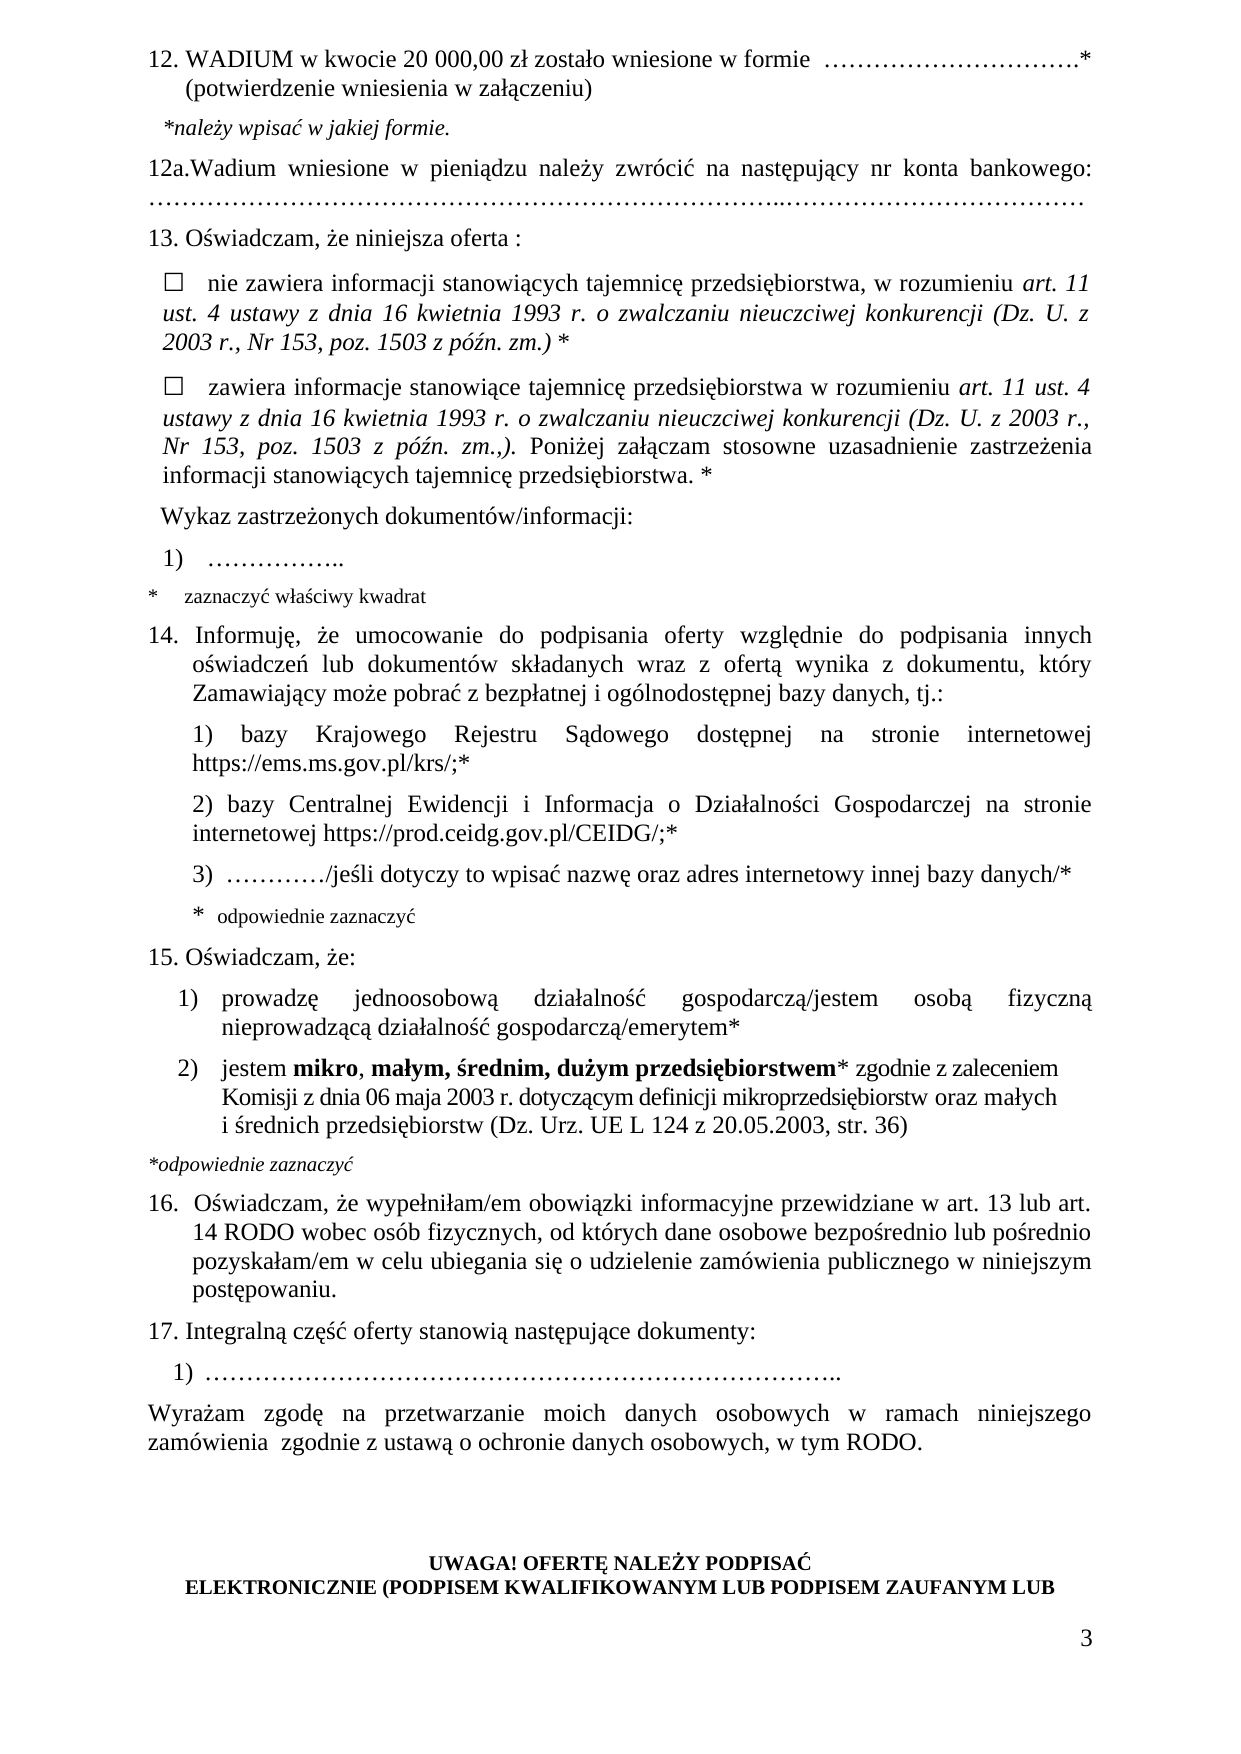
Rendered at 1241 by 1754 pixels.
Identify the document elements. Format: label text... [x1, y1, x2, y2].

text 16. Oświadczam, że wypełniłam/em obowiązki informacyjne przewidziane w art. 13 lub art. 14 RODO wobec osób fizycznych, od których dane osobowe bezpośrednio lub pośrednio pozyskałam/em w celu ubiegania się o udzielenie zamówienia publicznego w niniejszym postępowaniu. [148, 1188, 1093, 1303]
text nie zawiera informacji stanowiących tajemnicę przedsiębiorstwa, w rozumieniu art. 11 ust. 4 ustawy z dnia 16 kwietnia 1993 r. o zwalczaniu nieuczciwej konkurencji (Dz. U. z 2003 r., Nr 153, poz. 1503 z późn. zm.) * [162, 264, 1093, 356]
list jestem mikro, małym, średnim, dużym przedsiębiorstwem* zgodnie z zaleceniem Komisji z dnia 06 maja 2003 r. dotyczącym definicji mikroprzedsiębiorstw oraz małych i średnich przedsiębiorstw (Dz. Urz. UE L 124 z 20.05.2003, str. 36) [177, 1053, 1093, 1139]
text 17. Integralną część oferty stanowią następujące dokumenty: [148, 1316, 1093, 1344]
text 3) …………/jeśli dotyczy to wpisać nazwę oraz adres internetowy innej bazy danych/* [192, 859, 1093, 888]
list prowadzę jednoosobową działalność gospodarczą/jestem osobą fizyczną nieprowadzącą działalność gospodarczą/emerytem* [177, 983, 1093, 1040]
text Wykaz zastrzeżonych dokumentów/informacji: [148, 501, 1093, 530]
list Oświadczam, że niniejsza oferta : [148, 223, 1093, 252]
text 14. Informuję, że umocowanie do podpisania oferty względnie do podpisania innych oświadczeń lub dokumentów składanych wraz z ofertą wynika z dokumentu, który Zamawiający może pobrać z bezpłatnej i ogólnodostępnej bazy danych, tj.: [148, 620, 1093, 707]
text *należy wpisać w jakiej formie. [162, 114, 1093, 141]
text *odpowiednie zaznaczyć [148, 1152, 1093, 1176]
text 15. Oświadczam, że: [148, 942, 1093, 970]
text 12a.Wadium wniesione w pieniądzu należy zwrócić na następujący nr konta bankowego: …………………………………………………………………..……………………………… [148, 153, 1093, 211]
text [148, 1551, 1093, 1599]
text Wyrażam zgodę na przetwarzanie moich danych osobowych w ramach niniejszego zamówienia zgodnie z ustawą o ochronie danych osobowych, w tym RODO. [148, 1398, 1093, 1456]
text 2) bazy Centralnej Ewidencji i Informacja o Działalności Gospodarczej na stronie internetowej https://prod.ceidg.gov.pl/CEIDG/;* [192, 789, 1093, 847]
list ………………………………………………………………….. [172, 1357, 1093, 1386]
text zawiera informacje stanowiące tajemnicę przedsiębiorstwa w rozumieniu art. 11 ust. 4 ustawy z dnia 16 kwietnia 1993 r. o zwalczaniu nieuczciwej konkurencji (Dz. U. z 2003 r., Nr 153, poz. 1503 z późn. zm.,). Poniżej załączam stosowne uzasadnienie zastrzeżenia informacji stanowiących tajemnicę przedsiębiorstwa. * [162, 368, 1093, 489]
text * odpowiednie zaznaczyć [192, 900, 1093, 929]
text * zaznaczyć właściwy kwadrat [148, 584, 1093, 608]
list …………….. [162, 543, 1093, 571]
text 1) bazy Krajowego Rejestru Sądowego dostępnej na stronie internetowej https://ems.ms.gov.pl/krs/;* [192, 719, 1093, 777]
list WADIUM w kwocie 20 000,00 zł zostało wniesione w formie ………………………….* (potwierdzenie wniesienia w załączeniu) [148, 44, 1093, 102]
